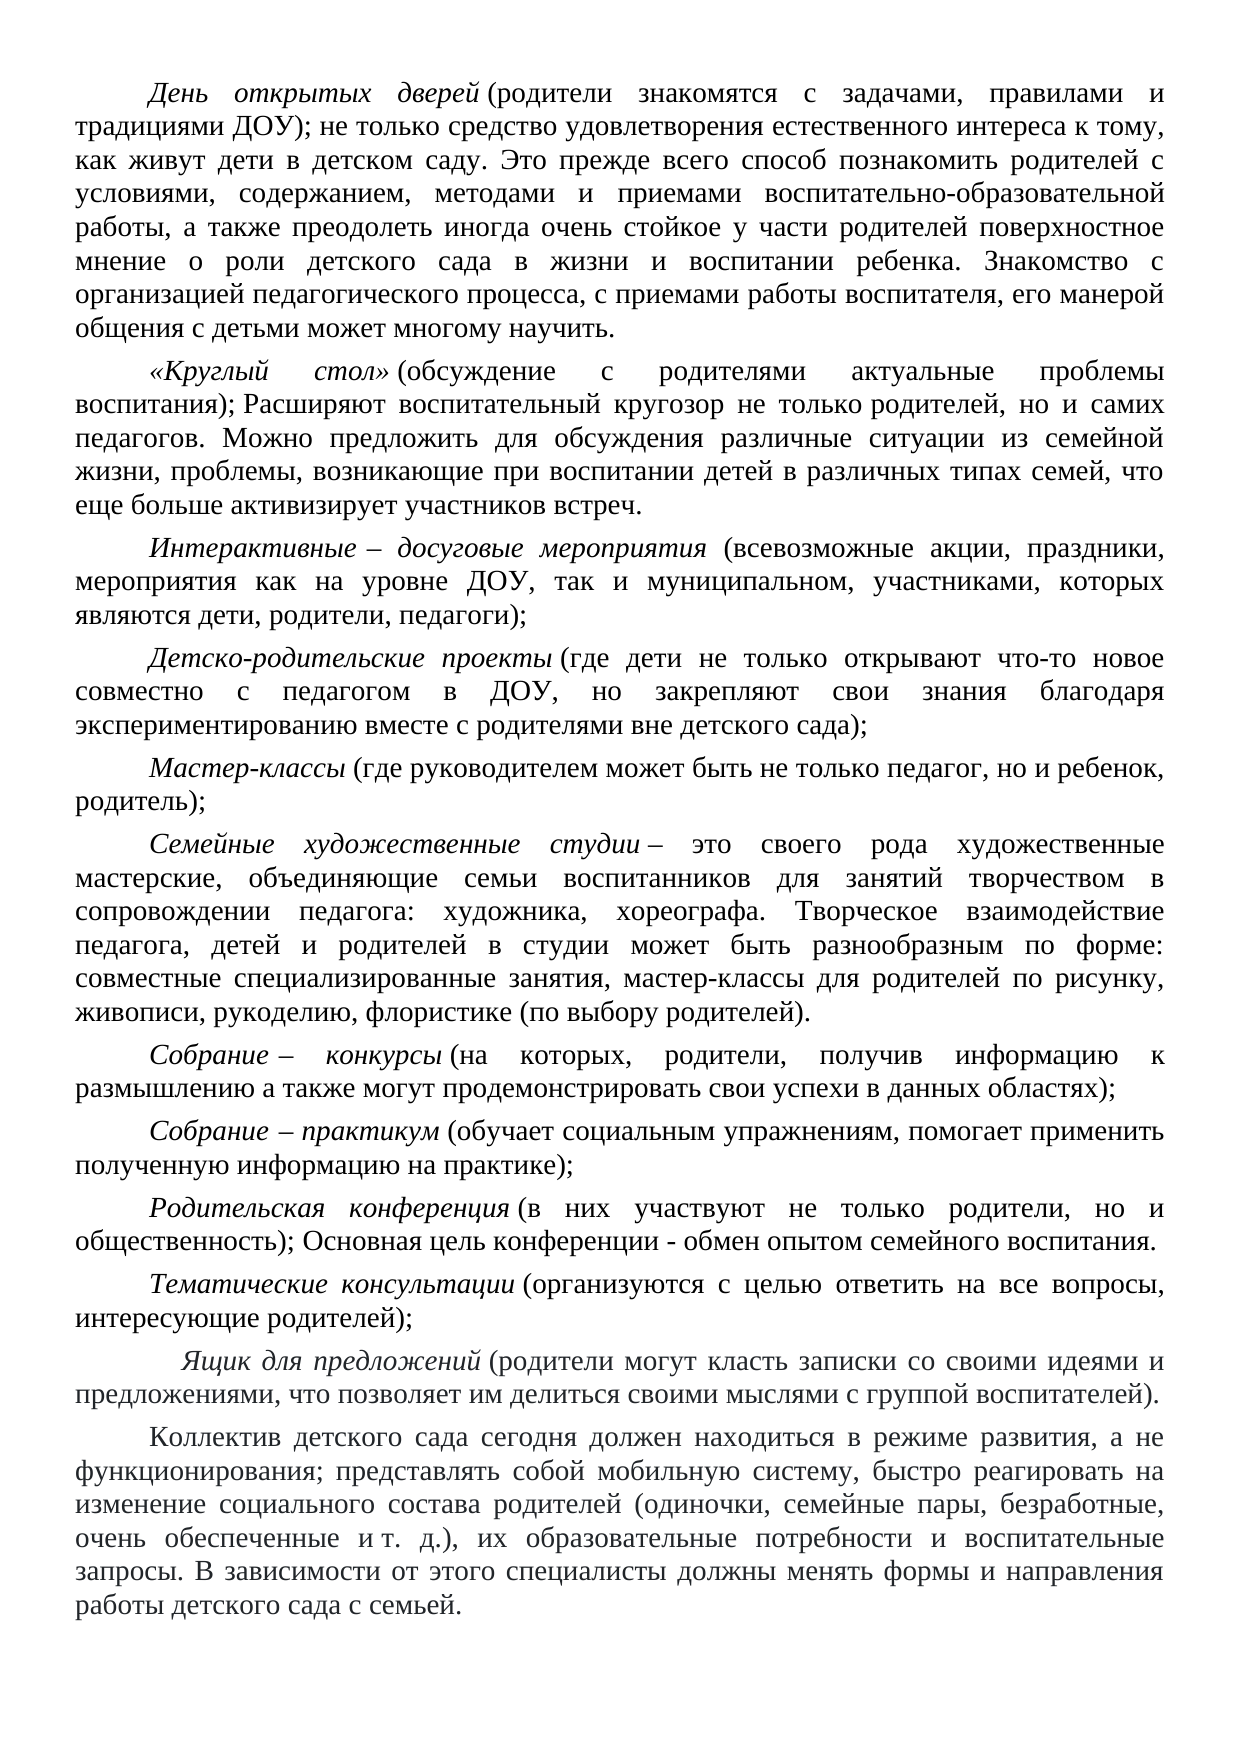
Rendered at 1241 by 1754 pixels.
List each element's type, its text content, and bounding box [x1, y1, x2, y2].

text Коллектив детского сада сегодня должен находиться в режиме развития, а не функционирования; представлять собой мобильную систему, быстро реагировать на изменение социального состава родителей (одиночки, семейные пары, безработные, очень обеспеченные и т. д.), их образовательные потребности и воспитательные запросы. В зависимости от этого специалисты должны менять формы и направления работы детского сада с семьей. [75, 1419, 1165, 1620]
text Собрание – практикум (обучает социальным упражнениям, помогает применить полученную информацию на практике); [75, 1113, 1165, 1180]
text Собрание – конкурсы (на которых, родители, получив информацию к размышлению а также могут продемонстрировать свои успехи в данных областях); [75, 1037, 1165, 1104]
text Родительская конференция (в них участвуют не только родители, но и общественность); Основная цель конференции - обмен опытом семейного воспитания. [75, 1190, 1165, 1257]
text Мастер-классы (где руководителем может быть не только педагог, но и ребенок, родитель); [75, 750, 1165, 817]
text «Круглый стол» (обсуждение с родителями актуальные проблемы воспитания); Расширяют воспитательный кругозор не только родителей, но и самих педагогов. Можно предложить для обсуждения различные ситуации из семейной жизни, проблемы, возникающие при воспитании детей в различных типах семей, что еще больше активизирует участников встреч. [75, 353, 1165, 520]
text Ящик для предложений (родители могут класть записки со своими идеями и предложениями, что позволяет им делиться своими мыслями с группой воспитателей). [75, 1343, 1165, 1410]
text День открытых дверей (родители знакомятся с задачами, правилами и традициями ДОУ); не только средство удовлетворения естественного интереса к тому, как живут дети в детском саду. Это прежде всего способ познакомить родителей с условиями, содержанием, методами и приемами воспитательно-образовательной работы, а также преодолеть иногда очень стойкое у части родителей поверхностное мнение о роли детского сада в жизни и воспитании ребенка. Знакомство с организацией педагогического процесса, с приемами работы воспитателя, его манерой общения с детьми может многому научить. [75, 75, 1165, 343]
text Интерактивные – досуговые мероприятия (всевозможные акции, праздники, мероприятия как на уровне ДОУ, так и муниципальном, участниками, которых являются дети, родители, педагоги); [75, 530, 1165, 630]
text Детско-родительские проекты (где дети не только открывают что-то новое совместно с педагогом в ДОУ, но закрепляют свои знания благодаря экспериментированию вместе с родителями вне детского сада); [75, 640, 1165, 740]
text Семейные художественные студии – это своего рода художественные мастерские, объединяющие семьи воспитанников для занятий творчеством в сопровождении педагога: художника, хореографа. Творческое взаимодействие педагога, детей и родителей в студии может быть разнообразным по форме: совместные специализированные занятия, мастер-классы для родителей по рисунку, живописи, рукоделию, флористике (по выбору родителей). [75, 826, 1165, 1027]
text Тематические консультации (организуются с целью ответить на все вопросы, интересующие родителей); [75, 1266, 1165, 1333]
